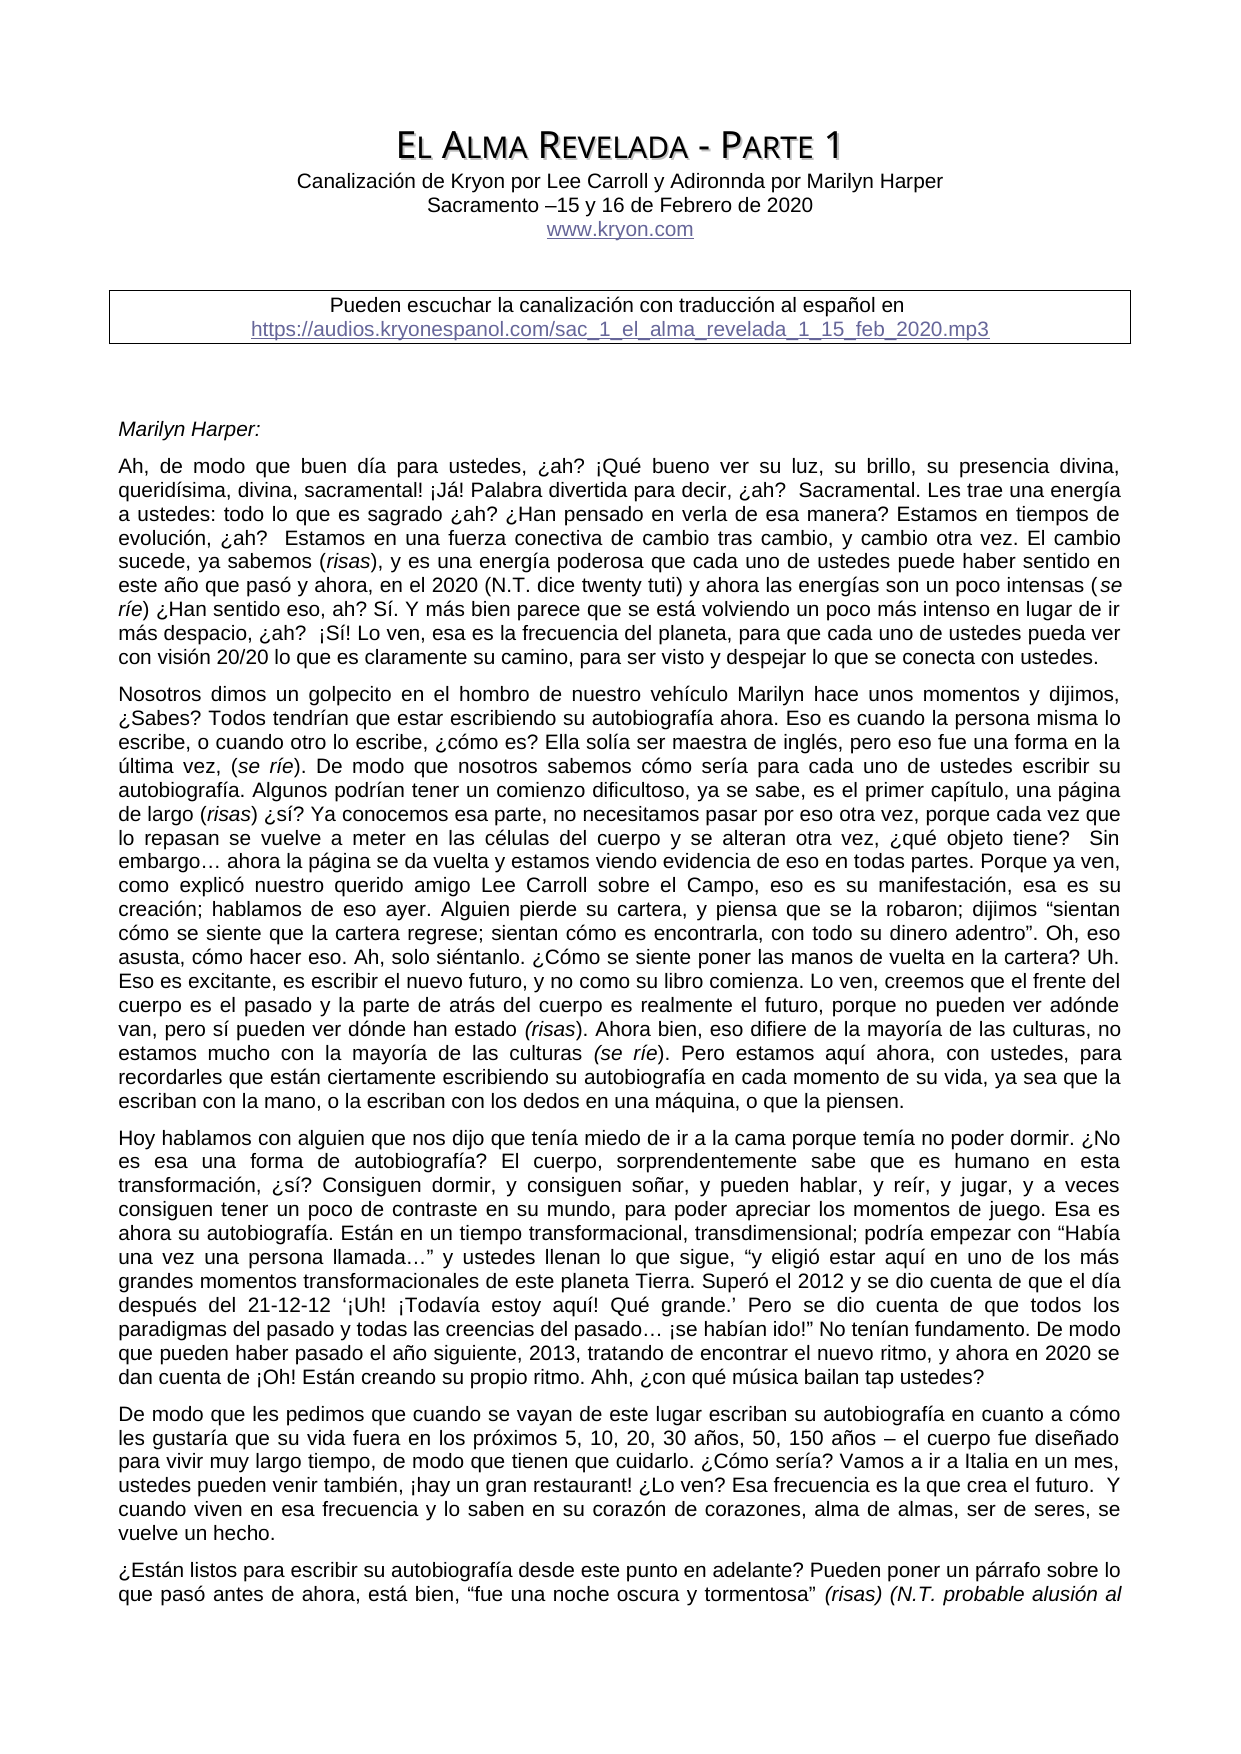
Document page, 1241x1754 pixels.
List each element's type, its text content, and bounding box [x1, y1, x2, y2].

text Pueden escuchar la canalización con traducción al español en https://audios.kryonespanol.com/sac_1_el_alma_revelada_1_15_feb_2020.mp3 [110, 291, 1130, 343]
text Marilyn Harper: [118, 417, 1122, 441]
text Sacramento –15 y 16 de Febrero de 2020 www.kryon.com [118, 193, 1122, 241]
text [118, 1558, 1122, 1606]
text Hoy hablamos con alguien que nos dijo que tenía miedo de ir a la cama porque temía no poder dormir. ¿No es esa una forma de autobiografía? El cuerpo, sorprendentemente sabe que es humano en esta transformación, ¿sí? Consiguen dormir, y consiguen soñar, y pueden hablar, y reír, y jugar, y a veces consiguen tener un poco de contraste en su mundo, para poder apreciar los momentos de juego. Esa es ahora su autobiografía. Están en un tiempo transformacional, transdimensional; podría empezar con “Había una vez una persona llamada…” y ustedes llenan lo que sigue, “y eligió estar aquí en uno de los más grandes momentos transformacionales de este planeta Tierra. Superó el 2012 y se dio cuenta de que el día después del 21-12-12 ‘¡Uh! ¡Todavía estoy aquí! Qué grande.’ Pero se dio cuenta de que todos los paradigmas del pasado y todas las creencias del pasado… ¡se habían ido!” No tenían fundamento. De modo que pueden haber pasado el año siguiente, 2013, tratando de encontrar el nuevo ritmo, y ahora en 2020 se dan cuenta de ¡Oh! Están creando su propio ritmo. Ahh, ¿con qué música bailan tap ustedes? [118, 1125, 1122, 1389]
text Ah, de modo que buen día para ustedes, ¿ah? ¡Qué bueno ver su luz, su brillo, su presencia divina, queridísima, divina, sacramental! ¡Já! Palabra divertida para decir, ¿ah? Sacramental. Les trae una energía a ustedes: todo lo que es sagrado ¿ah? ¿Han pensado en verla de esa manera? Estamos en tiempos de evolución, ¿ah? Estamos en una fuerza conectiva de cambio tras cambio, y cambio otra vez. El cambio sucede, ya sabemos (risas), y es una energía poderosa que cada uno de ustedes puede haber sentido en este año que pasó y ahora, en el 2020 (N.T. dice twenty tuti) y ahora las energías son un poco intensas (se ríe) ¿Han sentido eso, ah? Sí. Y más bien parece que se está volviendo un poco más intenso en lugar de ir más despacio, ¿ah? ¡Sí! Lo ven, esa es la frecuencia del planeta, para que cada uno de ustedes pueda ver con visión 20/20 lo que es claramente su camino, para ser visto y despejar lo que se conecta con ustedes. [118, 453, 1122, 669]
text Canalización de Kryon por Lee Carroll y Adironnda por Marilyn Harper [118, 169, 1122, 193]
text De modo que les pedimos que cuando se vayan de este lugar escriban su autobiografía en cuanto a cómo les gustaría que su vida fuera en los próximos 5, 10, 20, 30 años, 50, 150 años – el cuerpo fue diseñado para vivir muy largo tiempo, de modo que tienen que cuidarlo. ¿Cómo sería? Vamos a ir a Italia en un mes, ustedes pueden venir también, ¡hay un gran restaurant! ¿Lo ven? Esa frecuencia es la que crea el futuro. Y cuando viven en esa frecuencia y lo saben en su corazón de corazones, alma de almas, ser de seres, se vuelve un hecho. [118, 1401, 1122, 1545]
text El Alma Revelada - Parte 1 [118, 118, 1122, 169]
text Nosotros dimos un golpecito en el hombro de nuestro vehículo Marilyn hace unos momentos y dijimos, ¿Sabes? Todos tendrían que estar escribiendo su autobiografía ahora. Eso es cuando la persona misma lo escribe, o cuando otro lo escribe, ¿cómo es? Ella solía ser maestra de inglés, pero eso fue una forma en la última vez, (se ríe). De modo que nosotros sabemos cómo sería para cada uno de ustedes escribir su autobiografía. Algunos podrían tener un comienzo dificultoso, ya se sabe, es el primer capítulo, una página de largo (risas) ¿sí? Ya conocemos esa parte, no necesitamos pasar por eso otra vez, porque cada vez que lo repasan se vuelve a meter en las células del cuerpo y se alteran otra vez, ¿qué objeto tiene? Sin embargo… ahora la página se da vuelta y estamos viendo evidencia de eso en todas partes. Porque ya ven, como explicó nuestro querido amigo Lee Carroll sobre el Campo, eso es su manifestación, esa es su creación; hablamos de eso ayer. Alguien pierde su cartera, y piensa que se la robaron; dijimos “sientan cómo se siente que la cartera regrese; sientan cómo es encontrarla, con todo su dinero adentro”. Oh, eso asusta, cómo hacer eso. Ah, solo siéntanlo. ¿Cómo se siente poner las manos de vuelta en la cartera? Uh. Eso es excitante, es escribir el nuevo futuro, y no como su libro comienza. Lo ven, creemos que el frente del cuerpo es el pasado y la parte de atrás del cuerpo es realmente el futuro, porque no pueden ver adónde van, pero sí pueden ver dónde han estado (risas). Ahora bien, eso difiere de la mayoría de las culturas, no estamos mucho con la mayoría de las culturas (se ríe). Pero estamos aquí ahora, con ustedes, para recordarles que están ciertamente escribiendo su autobiografía en cada momento de su vida, ya sea que la escriban con la mano, o la escriban con los dedos en una máquina, o que la piensen. [118, 682, 1122, 1113]
